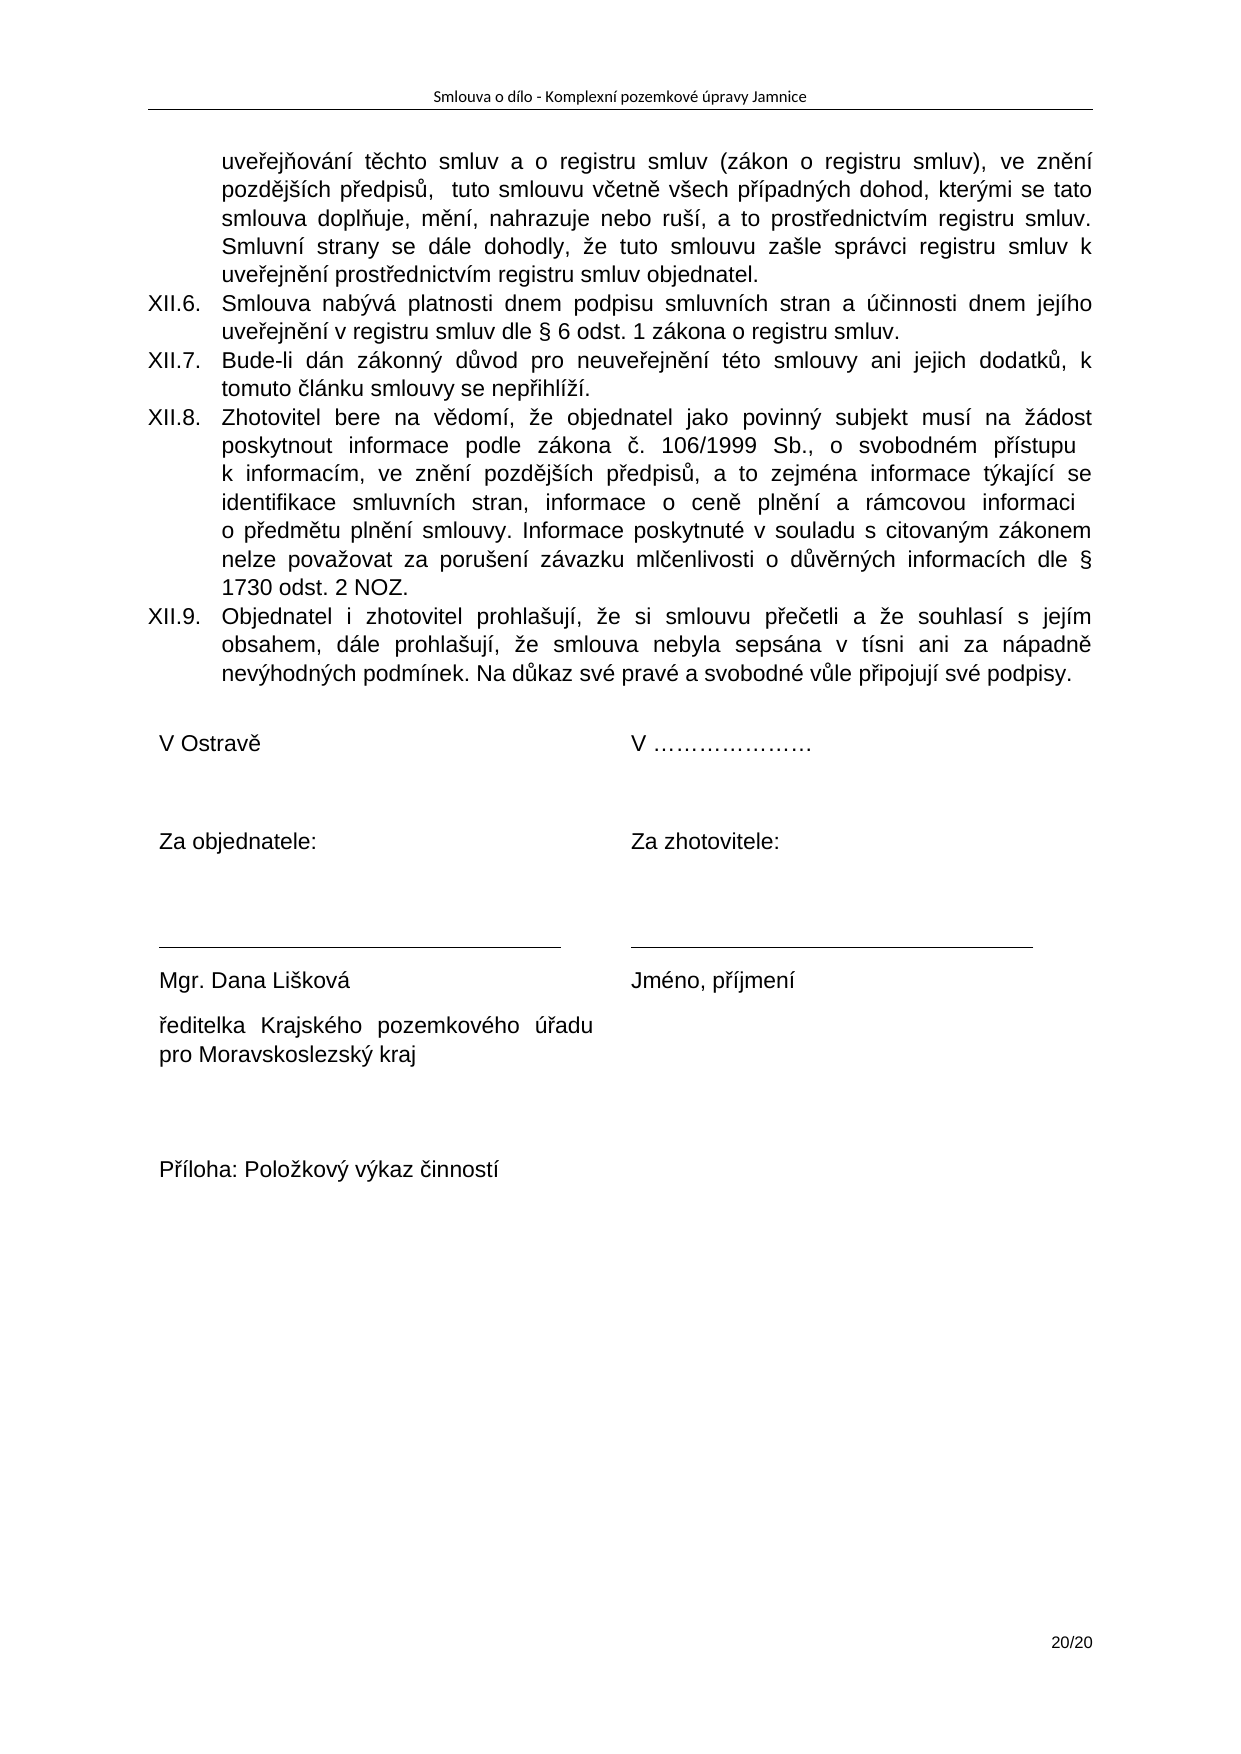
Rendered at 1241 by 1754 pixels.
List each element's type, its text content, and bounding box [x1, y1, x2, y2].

table_cell Za objednatele: [148, 828, 619, 873]
table_cell Jméno, příjmení [620, 873, 1092, 1131]
table_cell Příloha: Položkový výkaz činností [148, 1131, 1092, 1201]
table_header V Ostravě [148, 705, 619, 828]
list Bude-li dán zákonný důvod pro neuveřejnění této smlouvy ani jejich dodatků, k tomuto článku smlouvy se nepřihlíží. [148, 347, 1093, 401]
list Objednatel i zhotovitel prohlašují, že si smlouvu přečetli a že souhlasí s jejím obsahem, dále prohlašují, že smlouva nebyla sepsána v tísni ani za nápadně nevýhodných podmínek. Na důkaz své pravé a svobodné vůle připojují své podpisy. [148, 603, 1093, 686]
table_cell Mgr. Dana Lišková ředitelka Krajského pozemkového úřadu pro Moravskoslezský kraj [148, 873, 619, 1131]
table_cell Za zhotovitele: [620, 828, 1092, 873]
list Smlouva nabývá platnosti dnem podpisu smluvních stran a účinnosti dnem jejího uveřejnění v registru smluv dle § 6 odst. 1 zákona o registru smluv. [148, 290, 1093, 344]
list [148, 148, 1093, 288]
table_header V ………………… [620, 705, 1092, 828]
list Zhotovitel bere na vědomí, že objednatel jako povinný subjekt musí na žádost poskytnout informace podle zákona č. 106/1999 Sb., o svobodném přístupu k informacím, ve znění pozdějších předpisů, a to zejména informace týkající se identifikace smluvních stran, informace o ceně plnění a rámcovou informaci o předmětu plnění smlouvy. Informace poskytnuté v souladu s citovaným zákonem nelze považovat za porušení závazku mlčenlivosti o důvěrných informacích dle § 1730 odst. 2 NOZ. [148, 403, 1093, 601]
